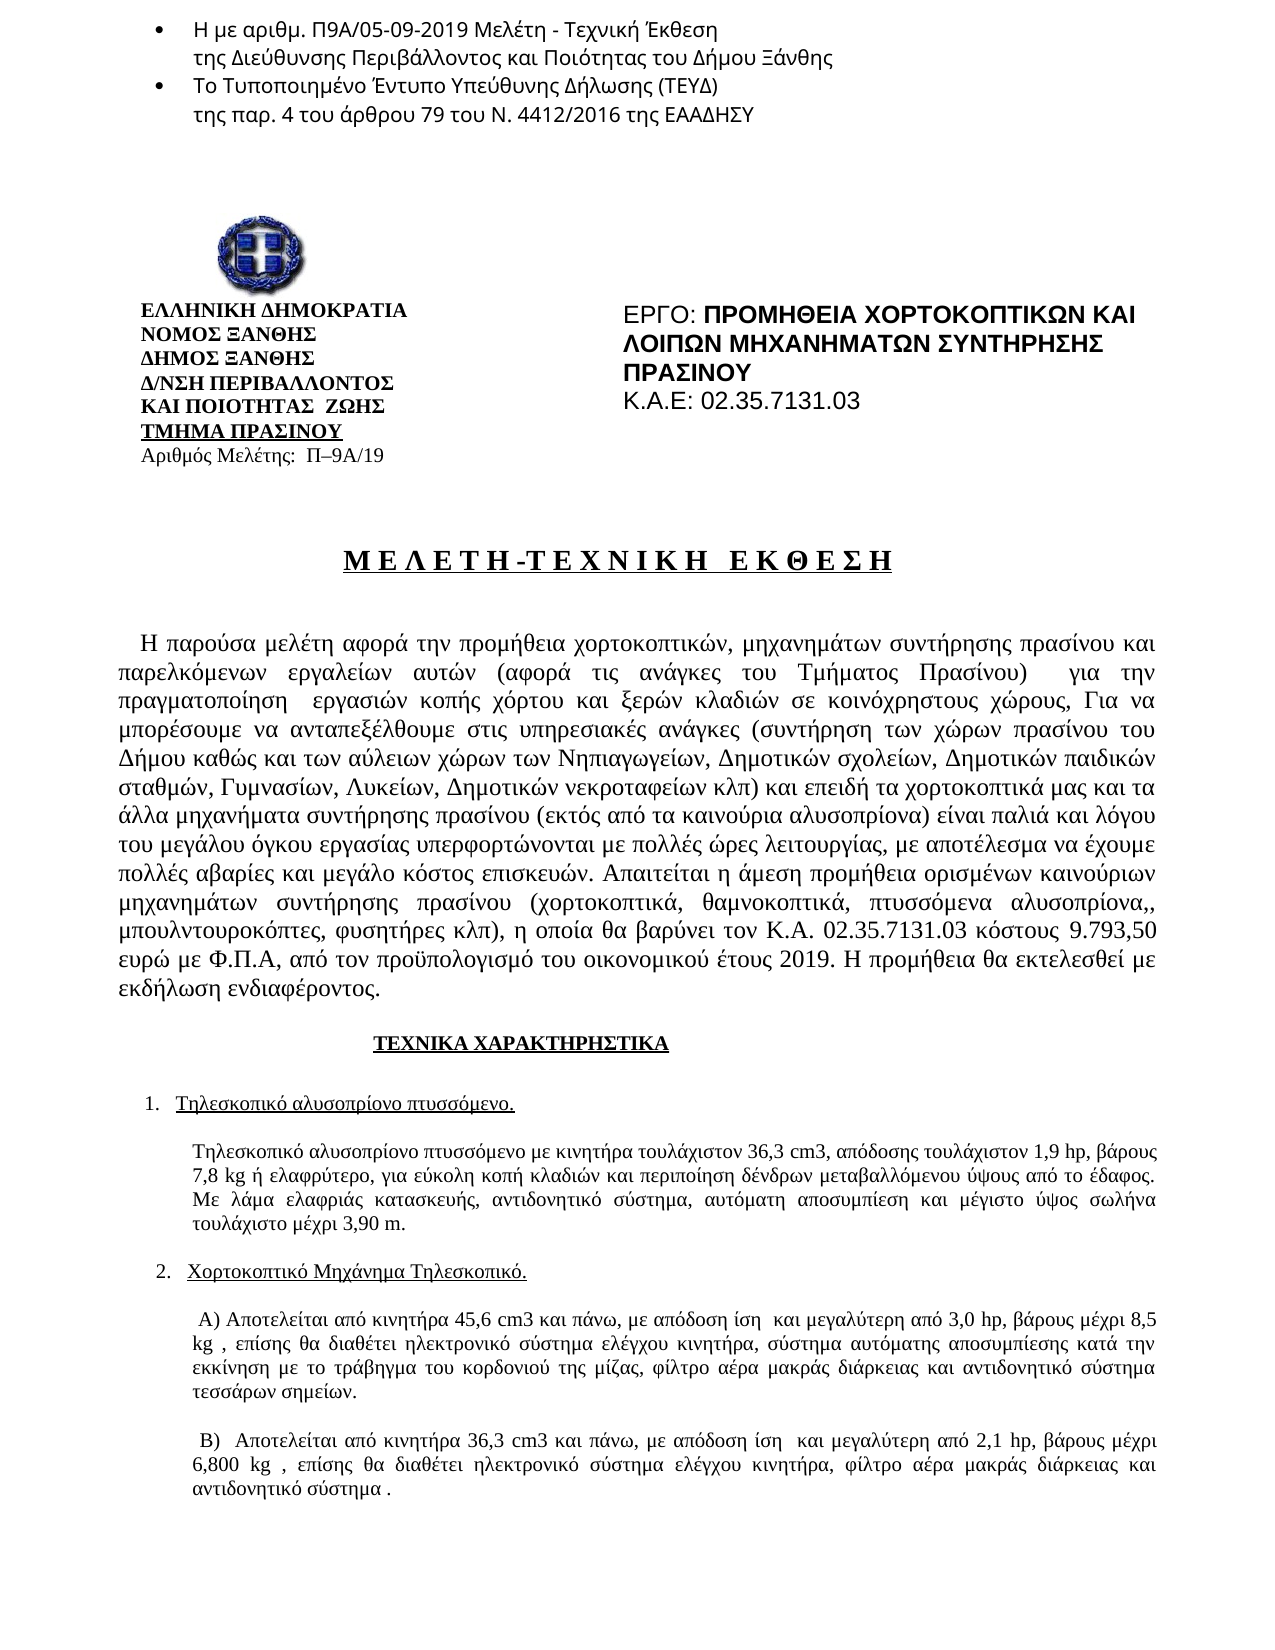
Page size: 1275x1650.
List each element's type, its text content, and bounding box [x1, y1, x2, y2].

text 2. Χορτοκοπτικό Μηχάνημα Τηλεσκοπικό. [156, 1259, 1157, 1283]
text Η παρούσα μελέτη αφορά την προμήθεια χορτοκοπτικών, μηχανημάτων συντήρησης πρασίνου και παρελκόμενων εργαλείων αυτών (αφορά τις ανάγκες του Τμήματος Πρασίνου) για την πραγματοποίηση εργασιών κοπής χόρτου και ξερών κλαδιών σε κοινόχρηστους χώρους, Για να μπορέσουμε να ανταπεξέλθουμε στις υπηρεσιακές ανάγκες (συντήρηση των χώρων πρασίνου του Δήμου καθώς και των αύλειων χώρων των Νηπιαγωγείων, Δημοτικών σχολείων, Δημοτικών παιδικών σταθμών, Γυμνασίων, Λυκείων, Δημοτικών νεκροταφείων κλπ) και επειδή τα χορτοκοπτικά μας και τα άλλα μηχανήματα συντήρησης πρασίνου (εκτός από τα καινούρια αλυσοπρίονα) είναι παλιά και λόγου του μεγάλου όγκου εργασίας υπερφορτώνονται με πολλές ώρες λειτουργίας, με αποτέλεσμα να έχουμε πολλές αβαρίες και μεγάλο κόστος επισκευών. Απαιτείται η άμεση προμήθεια ορισμένων καινούριων μηχανημάτων συντήρησης πρασίνου (χορτοκοπτικά, θαμνοκοπτικά, πτυσσόμενα αλυσοπρίονα,, μπουλντουροκόπτες, φυσητήρες κλπ), η οποία θα βαρύνει τον Κ.Α. 02.35.7131.03 κόστους 9.793,50 ευρώ με Φ.Π.Α, από τον προϋπολογισμό του οικονομικού έτους 2019. Η προμήθεια θα εκτελεσθεί με εκδήλωση ενδιαφέροντος. [118, 628, 1157, 1002]
table_header ΕΡΓΟ: ΠΡΟΜΗΘΕΙΑ ΧΟΡΤΟΚΟΠΤΙΚΩΝ ΚΑΙ ΛΟΙΠΩΝ ΜΗΧΑΝΗΜΑΤΩΝ ΣΥΝΤΗΡΗΣΗΣ ΠΡΑΣΙΝΟΥ Κ.Α.Ε: 02.35.7131.03 [619, 214, 1165, 509]
list Το Τυποποιημένο Έντυπο Υπεύθυνης Δήλωσης (ΤΕΥΔ) [156, 72, 1157, 100]
text Α) Αποτελείται από κινητήρα 45,6 cm3 και πάνω, με απόδοση ίση και μεγαλύτερη από 3,0 hp, βάρους μέχρι 8,5 kg , επίσης θα διαθέτει ηλεκτρονικό σύστημα ελέγχου κινητήρα, σύστημα αυτόματης αποσυμπίεσης κατά την εκκίνηση με το τράβηγμα του κορδονιού της μίζας, φίλτρο αέρα μακράς διάρκειας και αντιδονητικό σύστημα τεσσάρων σημείων. [192, 1307, 1157, 1403]
text ΤΕΧΝΙΚΑ ΧΑΡΑΚΤΗΡΗΣΤΙΚΑ [118, 1031, 1157, 1054]
list της Διεύθυνσης Περιβάλλοντος και Ποιότητας του Δήμου Ξάνθης [193, 43, 1157, 72]
list Η με αριθμ. Π9Α/05-09-2019 Μελέτη - Τεχνική Έκθεση [156, 15, 1157, 43]
picture [215, 213, 311, 299]
list της παρ. 4 του άρθρου 79 του Ν. 4412/2016 της ΕΑΑΔΗΣΥ [193, 100, 1157, 128]
text 1. Τηλεσκοπικό αλυσοπρίονο πτυσσόμενο. [118, 1091, 1157, 1115]
subtitle Μ Ε Λ Ε Τ Η -Τ Ε Χ Ν Ι Κ Η Ε Κ Θ Ε Σ Η [268, 543, 1157, 576]
text Τηλεσκοπικό αλυσοπρίονο πτυσσόμενο με κινητήρα τουλάχιστον 36,3 cm3, απόδοσης τουλάχιστον 1,9 hp, βάρους 7,8 kg ή ελαφρύτερο, για εύκολη κοπή κλαδιών και περιποίηση δένδρων μεταβαλλόμενου ύψους από το έδαφος. Με λάμα ελαφριάς κατασκευής, αντιδονητικό σύστημα, αυτόματη αποσυμπίεση και μέγιστο ύψος σωλήνα τουλάχιστο μέχρι 3,90 m. [192, 1139, 1157, 1235]
table_header ΕΛΛΗΝΙΚΗ ΔΗΜΟΚΡΑΤΙΑ ΝΟΜΟΣ ΞΑΝΘΗΣ ΔΗΜΟΣ ΞΑΝΘΗΣ Δ/ΝΣΗ ΠΕΡΙΒΑΛΛΟΝΤΟΣ ΚΑΙ ΠΟΙΟΤΗΤΑΣ ΖΩΗΣ ΤΜΗΜΑ ΠΡΑΣΙΝΟΥ Αριθμός Μελέτης: Π–9Α/19 [129, 214, 619, 509]
text Β) Αποτελείται από κινητήρα 36,3 cm3 και πάνω, με απόδοση ίση και μεγαλύτερη από 2,1 hp, βάρους μέχρι 6,800 kg , επίσης θα διαθέτει ηλεκτρονικό σύστημα ελέγχου κινητήρα, φίλτρο αέρα μακράς διάρκειας και αντιδονητικό σύστημα . [192, 1427, 1157, 1500]
